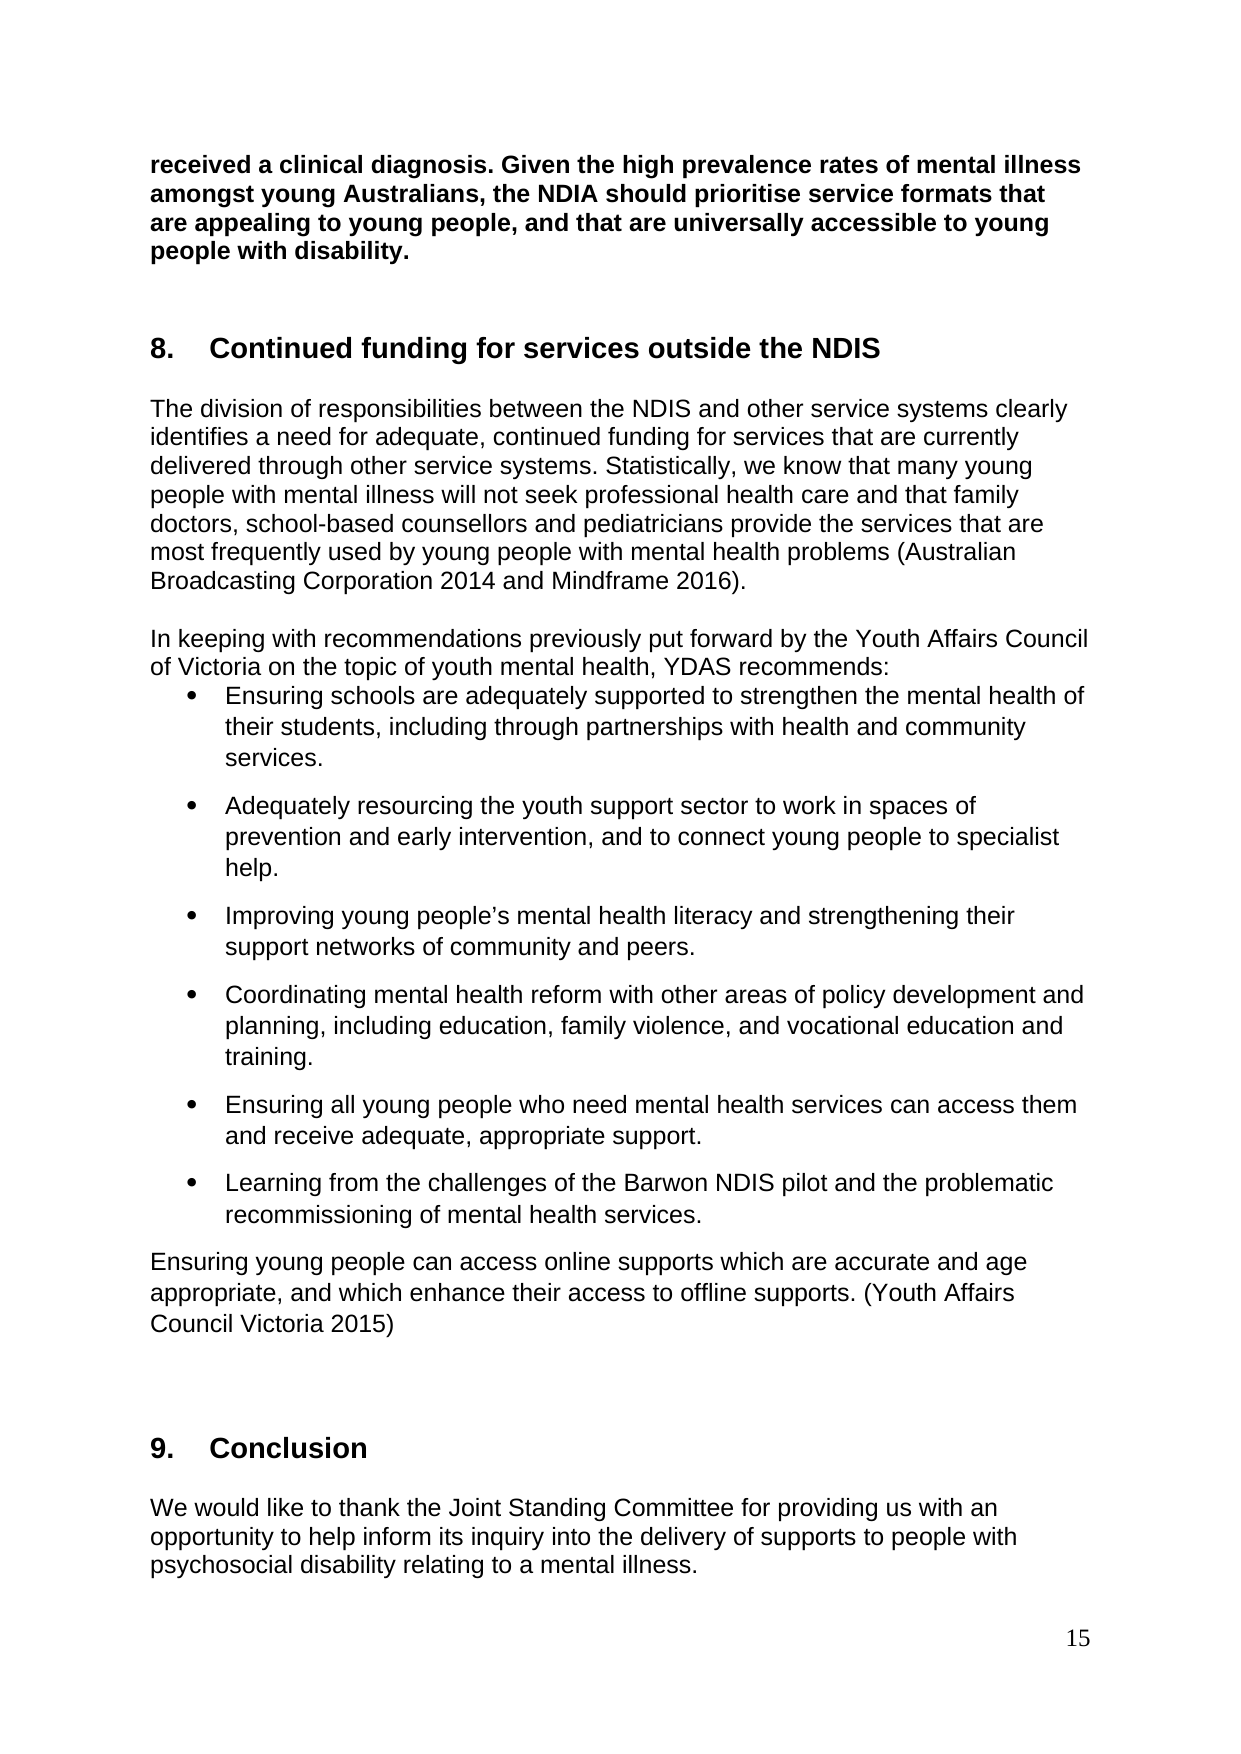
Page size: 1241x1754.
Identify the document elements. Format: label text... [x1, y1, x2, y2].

list Ensuring young people can access online supports which are accurate and age appropriate, and which enhance their access to offline supports. (Youth Affairs Council Victoria 2015) [150, 1247, 1090, 1338]
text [150, 150, 1090, 265]
list Improving young people’s mental health literacy and strengthening their support networks of community and peers. [187, 901, 1090, 961]
list Adequately resourcing the youth support sector to work in spaces of prevention and early intervention, and to connect young people to specialist help. [187, 791, 1090, 882]
subtitle Continued funding for services outside the NDIS [150, 331, 1090, 365]
list Learning from the challenges of the Barwon NDIS pilot and the problematic recommissioning of mental health services. [187, 1168, 1090, 1228]
text The division of responsibilities between the NDIS and other service systems clearly identifies a need for adequate, continued funding for services that are currently delivered through other service systems. Statistically, we know that many young people with mental illness will not seek professional health care and that family doctors, school-based counsellors and pediatricians provide the services that are most frequently used by young people with mental health problems (Australian Broadcasting Corporation 2014 and Mindframe 2016). [150, 393, 1090, 595]
text We would like to thank the Joint Standing Committee for providing us with an opportunity to help inform its inquiry into the delivery of supports to people with psychosocial disability relating to a mental illness. [150, 1493, 1090, 1579]
text In keeping with recommendations previously put forward by the Youth Affairs Council of Victoria on the topic of youth mental health, YDAS recommends: [150, 623, 1090, 681]
list Coordinating mental health reform with other areas of policy development and planning, including education, family violence, and vocational education and training. [187, 980, 1090, 1071]
list Ensuring all young people who need mental health services can access them and receive adequate, appropriate support. [187, 1089, 1090, 1149]
list Ensuring schools are adequately supported to strengthen the mental health of their students, including through partnerships with health and community services. [187, 681, 1090, 772]
subtitle Conclusion [150, 1431, 1090, 1464]
